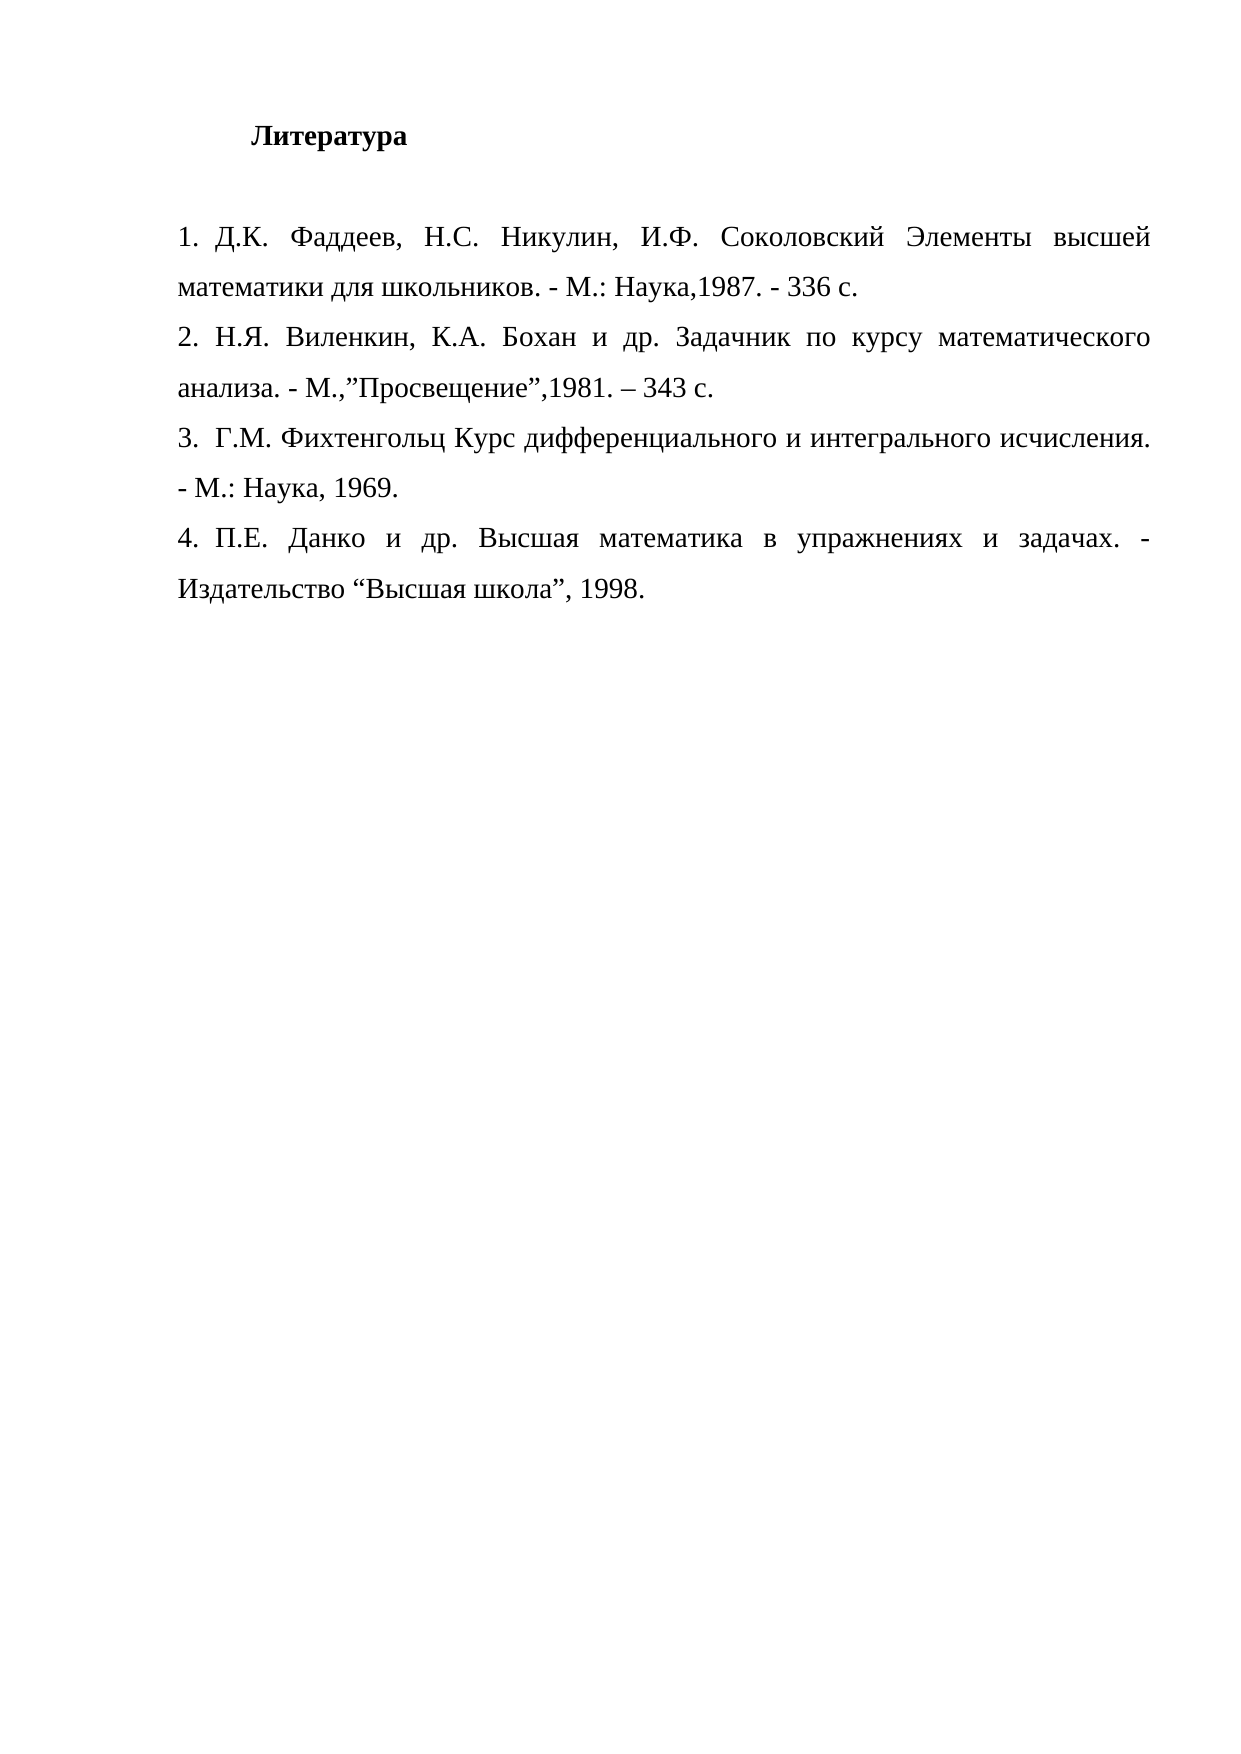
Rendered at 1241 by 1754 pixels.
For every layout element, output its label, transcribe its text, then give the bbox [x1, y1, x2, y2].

list Д.К. Фаддеев, Н.С. Никулин, И.Ф. Соколовский Элементы высшей математики для школьников. - М.: Наука,1987. - 336 с. [177, 219, 1152, 303]
list П.Е. Данко и др. Высшая математика в упражнениях и задачах. - Издательство “Высшая школа”, 1998. [177, 521, 1152, 604]
list Н.Я. Виленкин, К.А. Бохан и др. Задачник по курсу математического анализа. - М.,”Просвещение”,1981. – 343 с. [177, 319, 1152, 403]
text Литература [177, 118, 1152, 152]
list Г.М. Фихтенгольц Курс дифференциального и интегрального исчисления. - М.: Наука, 1969. [177, 420, 1152, 504]
